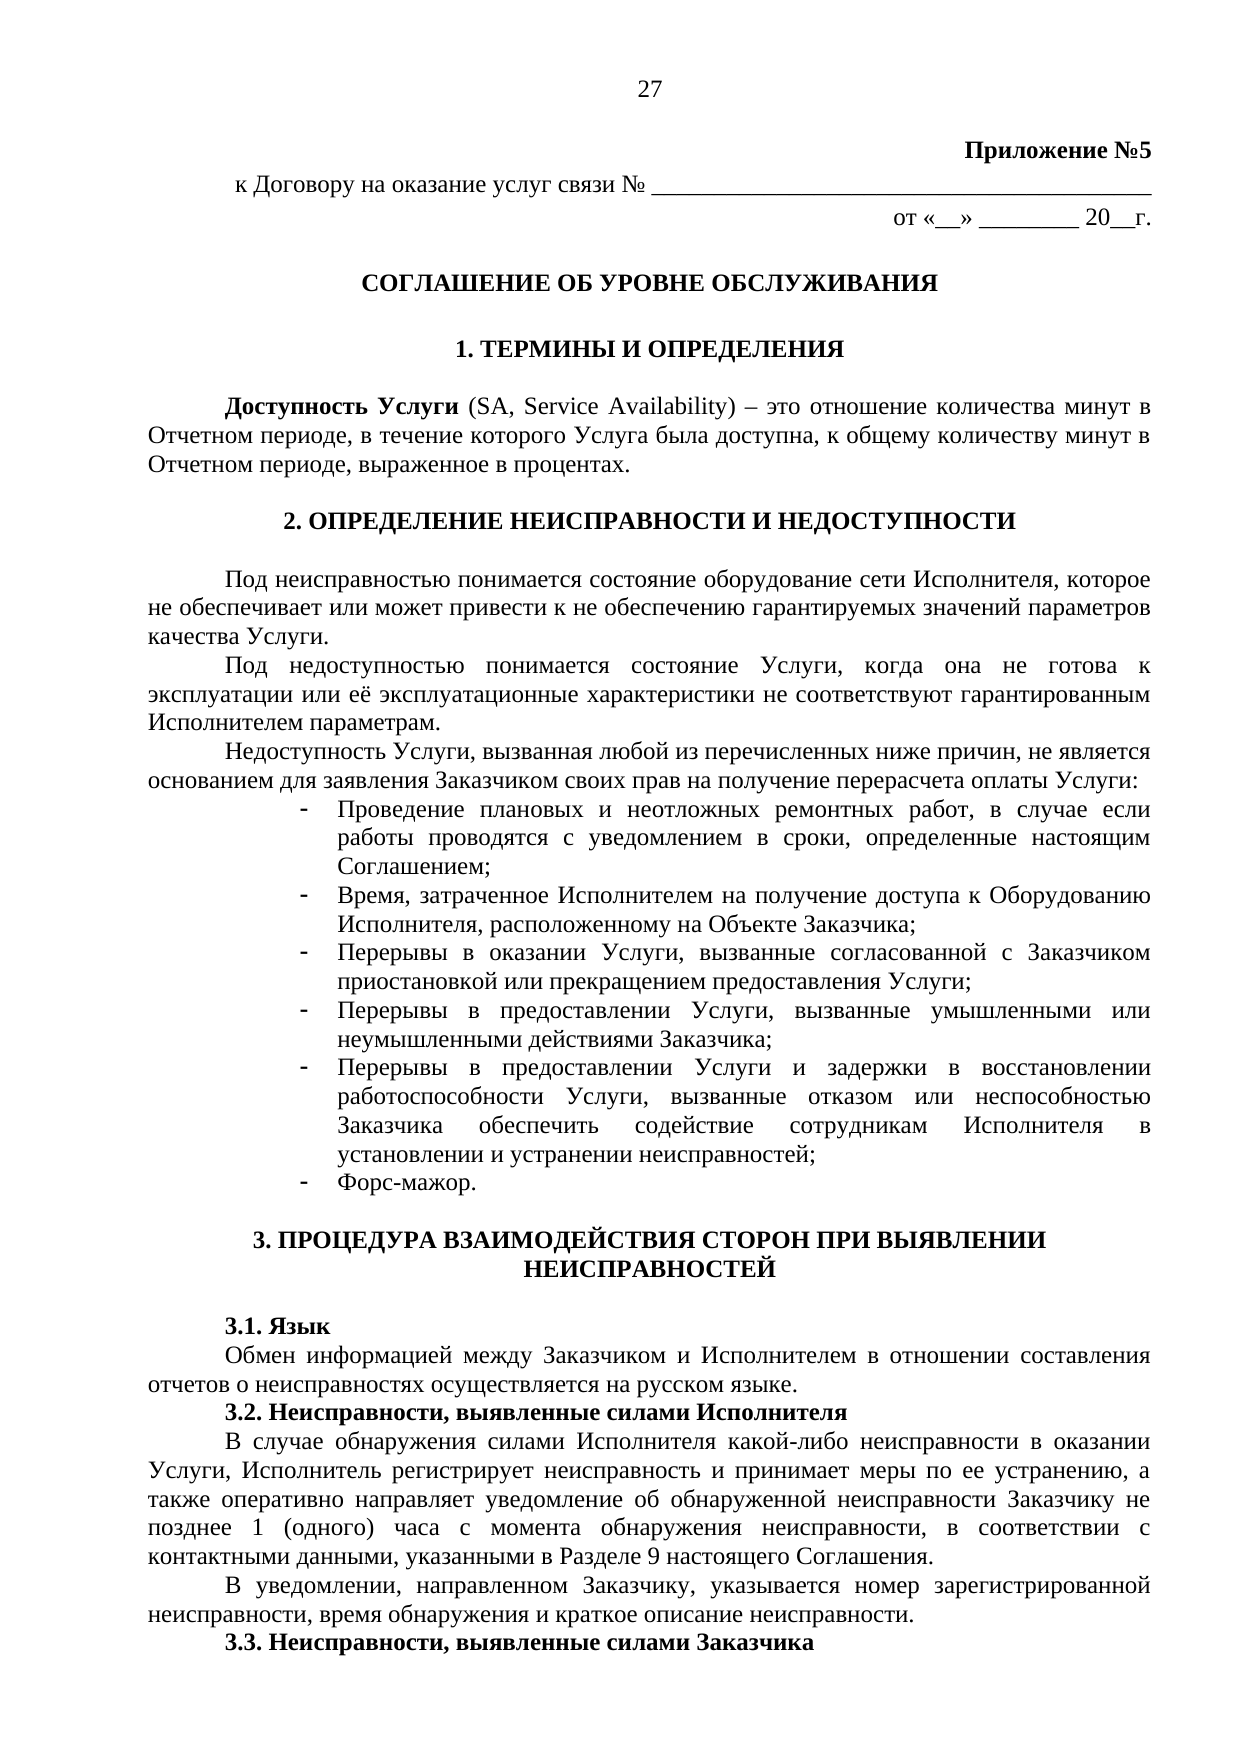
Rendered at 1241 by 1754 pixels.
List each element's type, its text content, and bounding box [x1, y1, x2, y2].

subtitle 2. ОПРЕДЕЛЕНИЕ НЕИСПРАВНОСТИ И НЕДОСТУПНОСТИ [148, 506, 1152, 535]
text В случае обнаружения силами Исполнителя какой-либо неисправности в оказании Услуги, Исполнитель регистрирует неисправность и принимает меры по ее устранению, а также оперативно направляет уведомление об обнаруженной неисправности Заказчику не позднее 1 (одного) часа с момента обнаружения неисправности, в соответствии с контактными данными, указанными в Разделе 9 настоящего Соглашения. [148, 1426, 1152, 1570]
text к Договору на оказание услуг связи № ________________________________________ [148, 169, 1152, 197]
text 3.3. Неисправности, выявленные силами Заказчика [148, 1627, 1152, 1656]
subtitle 3. ПРОЦЕДУРА ВЗАИМОДЕЙСТВИЯ СТОРОН ПРИ ВЫЯВЛЕНИИ НЕИСПРАВНОСТЕЙ [148, 1225, 1152, 1282]
text Недоступность Услуги, вызванная любой из перечисленных ниже причин, не является основанием для заявления Заказчиком своих прав на получение перерасчета оплаты Услуги: [148, 736, 1152, 794]
text от «__» ________ 20__г. [148, 202, 1152, 230]
text В уведомлении, направленном Заказчику, указывается номер зарегистрированной неисправности, время обнаружения и краткое описание неисправности. [148, 1570, 1152, 1627]
text Соглашение об УРОВНЕ ОБСЛУЖИВАНИЯ [148, 268, 1152, 296]
list Время, затраченное Исполнителем на получение доступа к Оборудованию Исполнителя, расположенному на Объекте Заказчика; [299, 880, 1152, 937]
text Приложение №5 [148, 136, 1152, 164]
text Обмен информацией между Заказчиком и Исполнителем в отношении составления отчетов о неисправностях осуществляется на русском языке. [148, 1340, 1152, 1397]
list Проведение плановых и неотложных ремонтных работ, в случае если работы проводятся с уведомлением в сроки, определенные настоящим Соглашением; [299, 794, 1152, 880]
text Доступность Услуги (SA, Service Availability) – это отношение количества минут в Отчетном периоде, в течение которого Услуга была доступна, к общему количеству минут в Отчетном периоде, выраженное в процентах. [148, 391, 1152, 477]
text Под неисправностью понимается состояние оборудование сети Исполнителя, которое не обеспечивает или может привести к не обеспечению гарантируемых значений параметров качества Услуги. [148, 564, 1152, 650]
text 3.2. Неисправности, выявленные силами Исполнителя [148, 1397, 1152, 1426]
list Перерывы в предоставлении Услуги, вызванные умышленными или неумышленными действиями Заказчика; [299, 995, 1152, 1052]
text Под недоступностью понимается состояние Услуги, когда она не готова к эксплуатации или её эксплуатационные характеристики не соответствуют гарантированным Исполнителем параметрам. [148, 650, 1152, 736]
text 3.1. Язык [148, 1311, 1152, 1340]
list Перерывы в предоставлении Услуги и задержки в восстановлении работоспособности Услуги, вызванные отказом или неспособностью Заказчика обеспечить содействие сотрудникам Исполнителя в установлении и устранении неисправностей; [299, 1052, 1152, 1167]
subtitle 1. ТЕРМИНЫ И ОПРЕДЕЛЕНИЯ [148, 334, 1152, 362]
list Форс-мажор. [299, 1167, 1152, 1196]
list Перерывы в оказании Услуги, вызванные согласованной с Заказчиком приостановкой или прекращением предоставления Услуги; [299, 937, 1152, 995]
